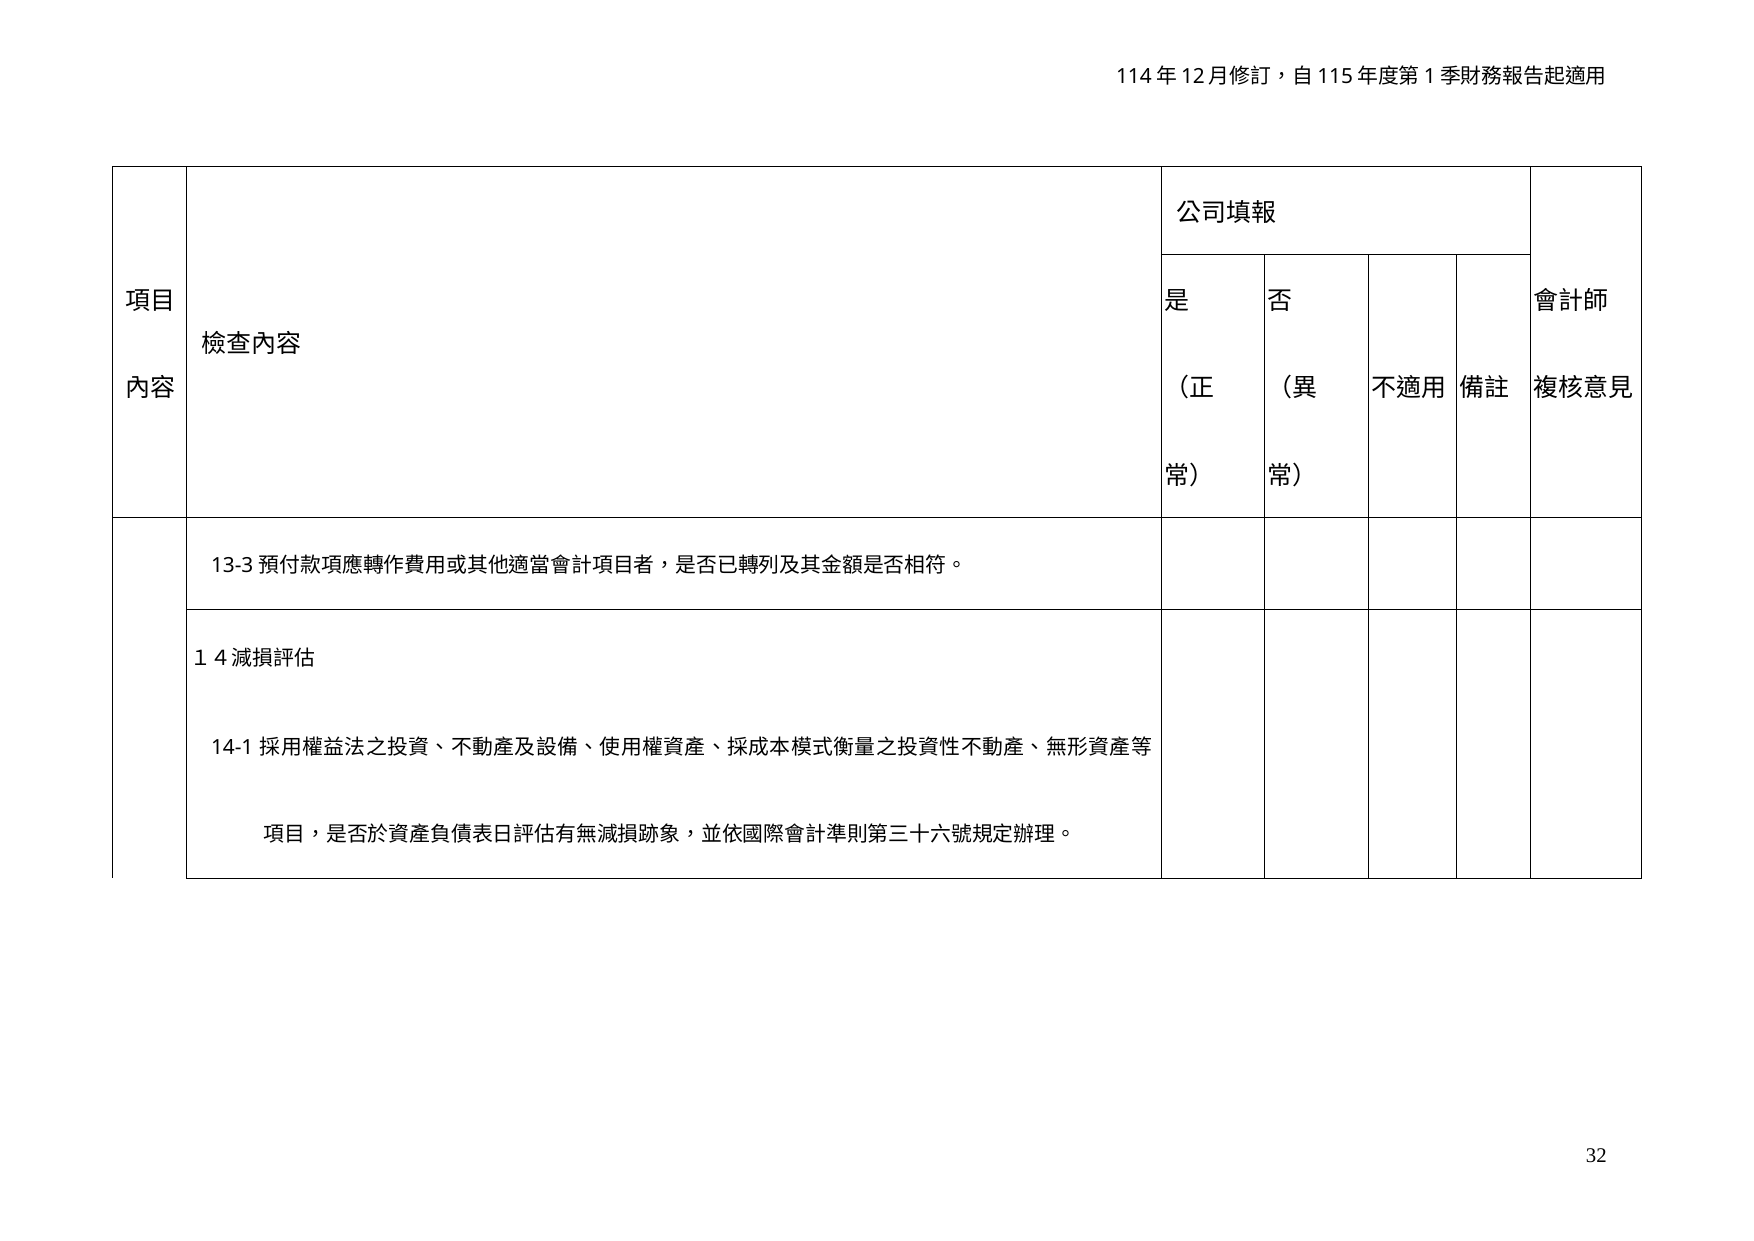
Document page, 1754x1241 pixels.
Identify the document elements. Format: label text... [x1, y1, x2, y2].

table_cell [1369, 610, 1456, 878]
table_cell [1162, 518, 1264, 609]
table_cell [1531, 518, 1641, 609]
table_cell １４減損評估 14-1 採用權益法之投資、不動產及設備、使用權資產、採成本模式衡量之投資性不動產、無形資產等項目，是否於資產負債表日評估有無減損跡象，並依國際會計準則第三十六號規定辦理。 [187, 610, 1161, 878]
table_cell [1265, 610, 1368, 878]
table_cell [1457, 610, 1530, 878]
table_cell [1457, 518, 1530, 609]
table_cell 13-3 預付款項應轉作費用或其他適當會計項目者，是否已轉列及其金額是否相符。 [187, 518, 1161, 609]
table_cell [1162, 610, 1264, 878]
table_cell [1369, 518, 1456, 609]
table_cell 否 （異常） [1265, 255, 1368, 517]
table_header 會計師 複核意見 [1531, 167, 1641, 517]
table_header 項目內容 [113, 167, 186, 517]
table_cell 備註 [1457, 255, 1530, 517]
table_cell [1265, 518, 1368, 609]
table_cell [1531, 610, 1641, 878]
table_header 檢查內容 [187, 167, 1161, 517]
table_cell 不適用 [1369, 255, 1456, 517]
table_cell 是 （正常） [1162, 255, 1264, 517]
table_header 公司填報 [1162, 167, 1530, 254]
